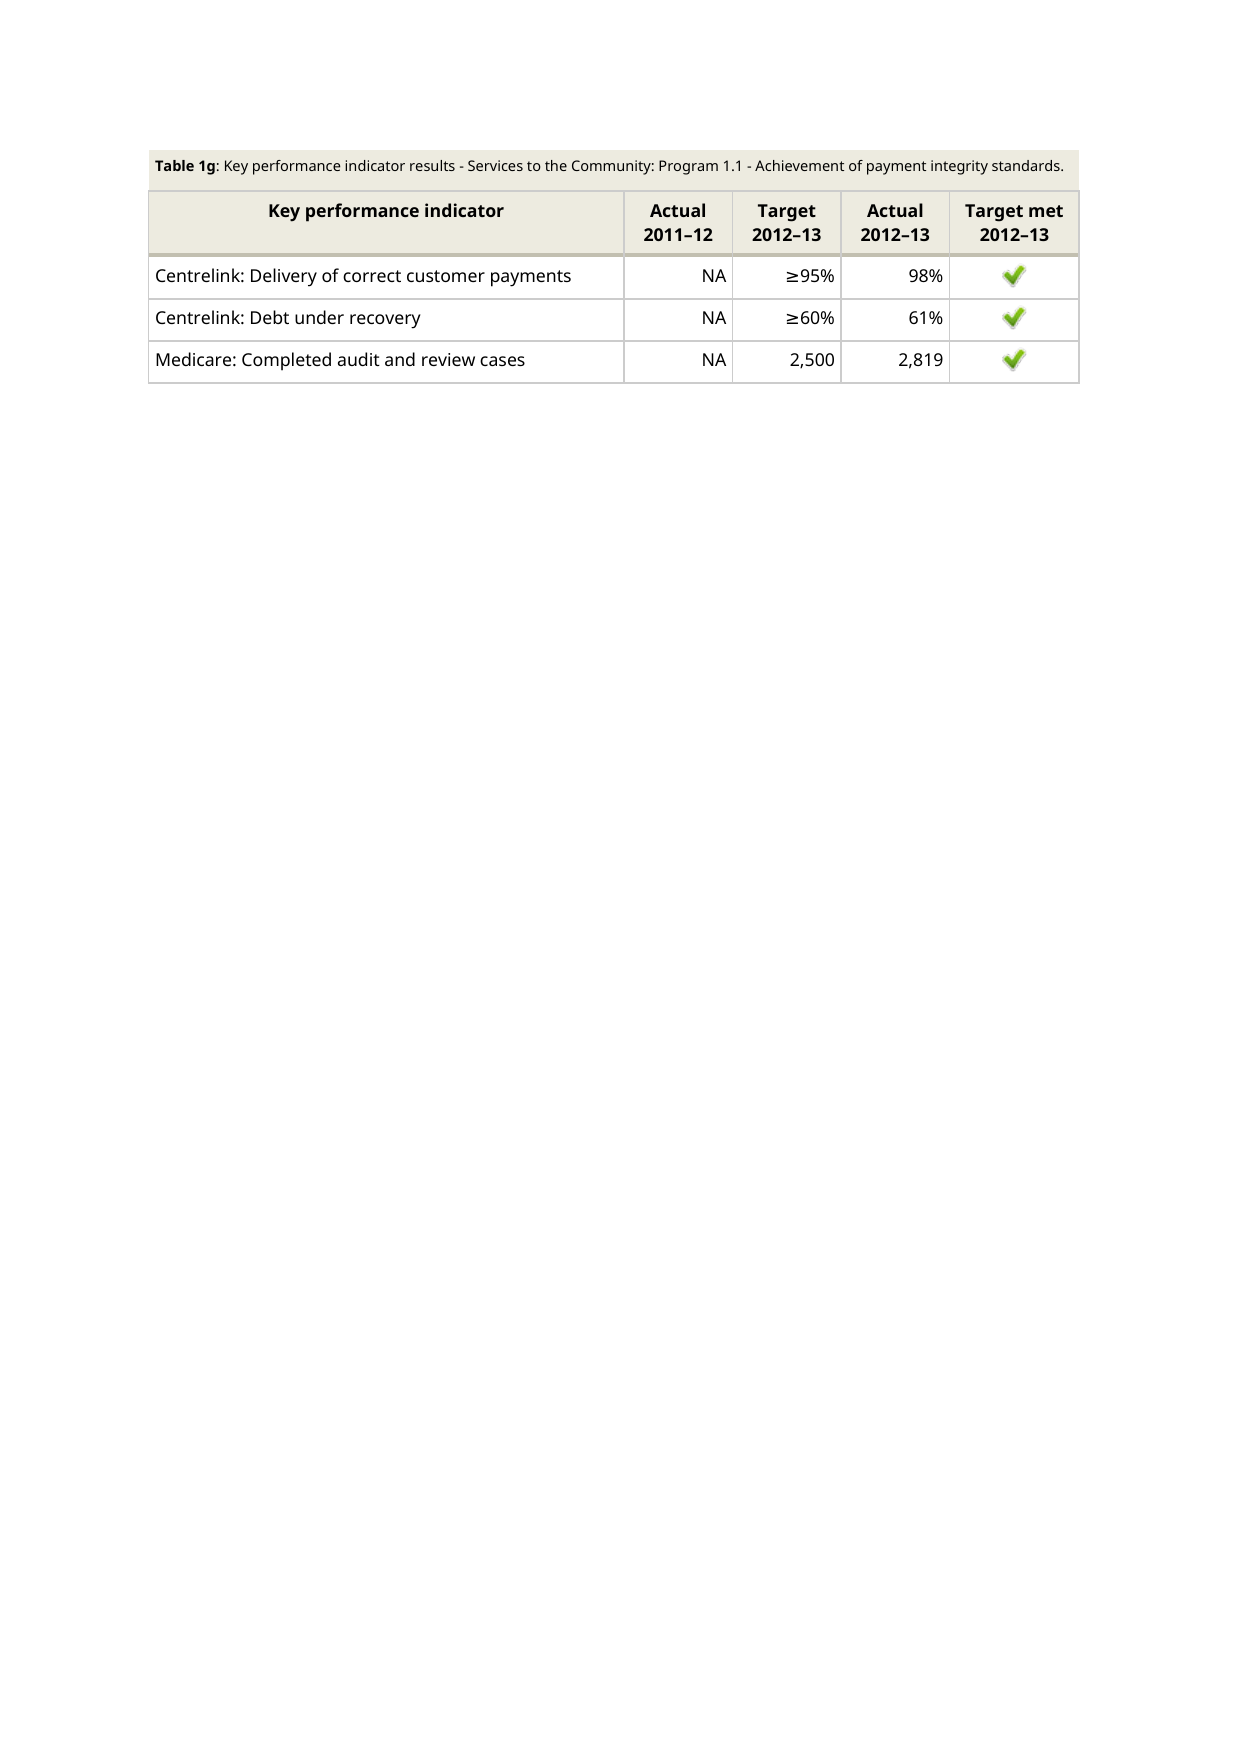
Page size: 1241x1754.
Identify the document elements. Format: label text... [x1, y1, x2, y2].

table_cell Centrelink: Debt under recovery [149, 300, 623, 340]
picture [1002, 263, 1027, 288]
table_cell [950, 342, 1078, 382]
table_cell Actual 2012–13 [842, 192, 949, 253]
picture [1002, 347, 1027, 372]
table_cell ≥95% [733, 257, 840, 298]
table_cell Target met 2012–13 [950, 192, 1078, 253]
picture [1002, 305, 1027, 330]
table_header Table 1g: Key performance indicator results - Services to the Community: Program 1.1 - Achievement of payment integrity standards. [149, 150, 1079, 190]
table_cell 2,500 [733, 342, 840, 382]
table_cell Actual 2011–12 [625, 192, 732, 253]
table_cell ≥60% [733, 300, 840, 340]
table_cell Medicare: Completed audit and review cases [149, 342, 623, 382]
table_cell 98% [842, 257, 949, 298]
table_cell Key performance indicator [149, 192, 623, 253]
table_cell 2,819 [842, 342, 949, 382]
table_cell [950, 257, 1078, 298]
table_cell 61% [842, 300, 949, 340]
table_cell [950, 300, 1078, 340]
table_cell NA [625, 300, 732, 340]
table_cell NA [625, 342, 732, 382]
table_cell Target 2012–13 [733, 192, 840, 253]
table_cell Centrelink: Delivery of correct customer payments [149, 257, 623, 298]
table_cell NA [625, 257, 732, 298]
